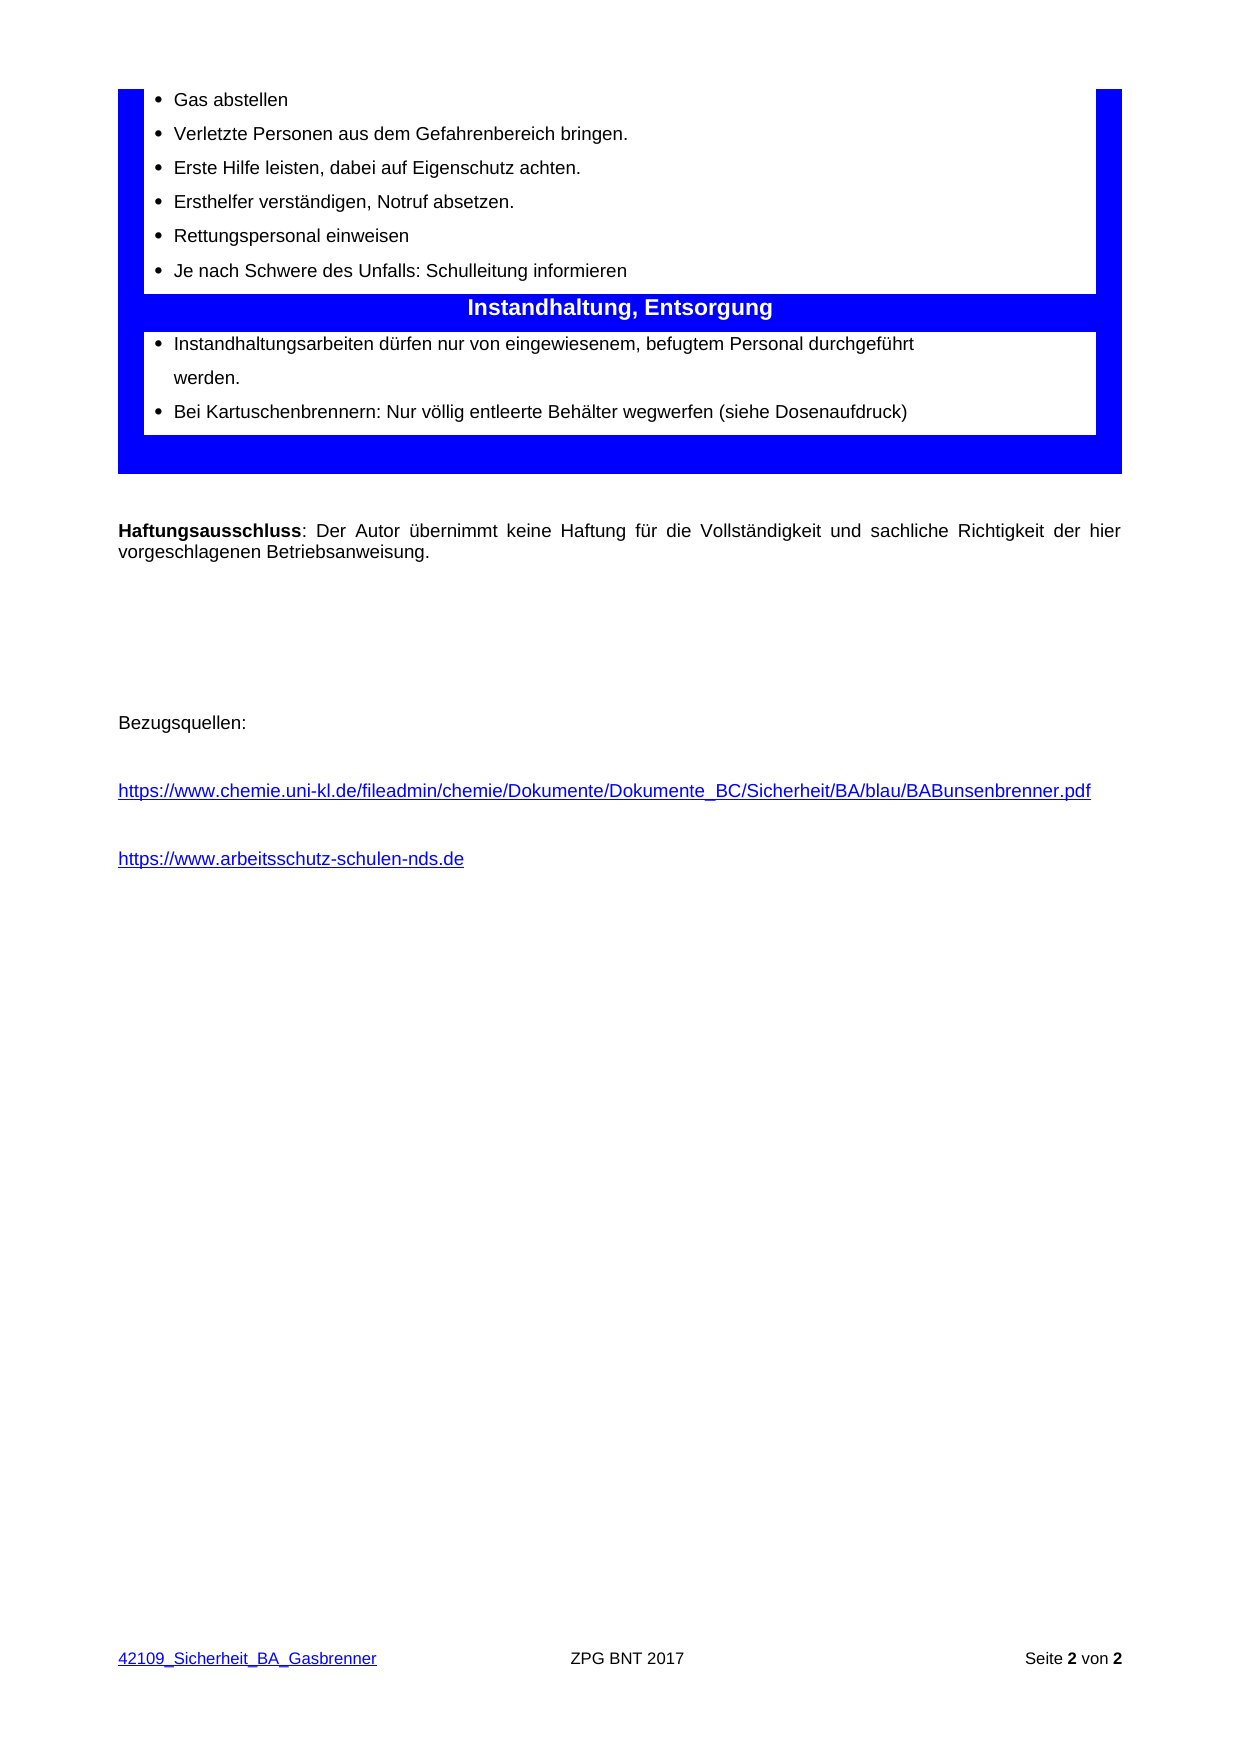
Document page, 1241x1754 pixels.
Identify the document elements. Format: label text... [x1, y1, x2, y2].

table_cell  Gas abstellen  Verletzte Personen aus dem Gefahrenbereich bringen.  Erste Hilfe leisten, dabei auf Eigenschutz achten.  Ersthelfer verständigen, Notruf absetzen.  Rettungspersonal einweisen  Je nach Schwere des Unfalls: Schulleitung informieren [144, 89, 1096, 294]
table_cell Instandhaltung, Entsorgung [144, 294, 1096, 332]
text https://www.arbeitsschutz-schulen-nds.de [118, 848, 1122, 869]
text Haftungsausschluss: Der Autor übernimmt keine Haftung für die Vollständigkeit und sachliche Richtigkeit der hier vorgeschlagenen Betriebsanweisung. [118, 520, 1122, 563]
text Bezugsquellen: [118, 712, 1122, 733]
table_cell [144, 435, 1096, 474]
text https://www.chemie.uni-kl.de/fileadmin/chemie/Dokumente/Dokumente_BC/Sicherheit/BA/blau/BABunsenbrenner.pdf [118, 780, 1122, 801]
table_cell  Instandhaltungsarbeiten dürfen nur von eingewiesenem, befugtem Personal durchgeführt werden.  Bei Kartuschenbrennern: Nur völlig entleerte Behälter wegwerfen (siehe Dosenaufdruck) [144, 333, 1096, 435]
